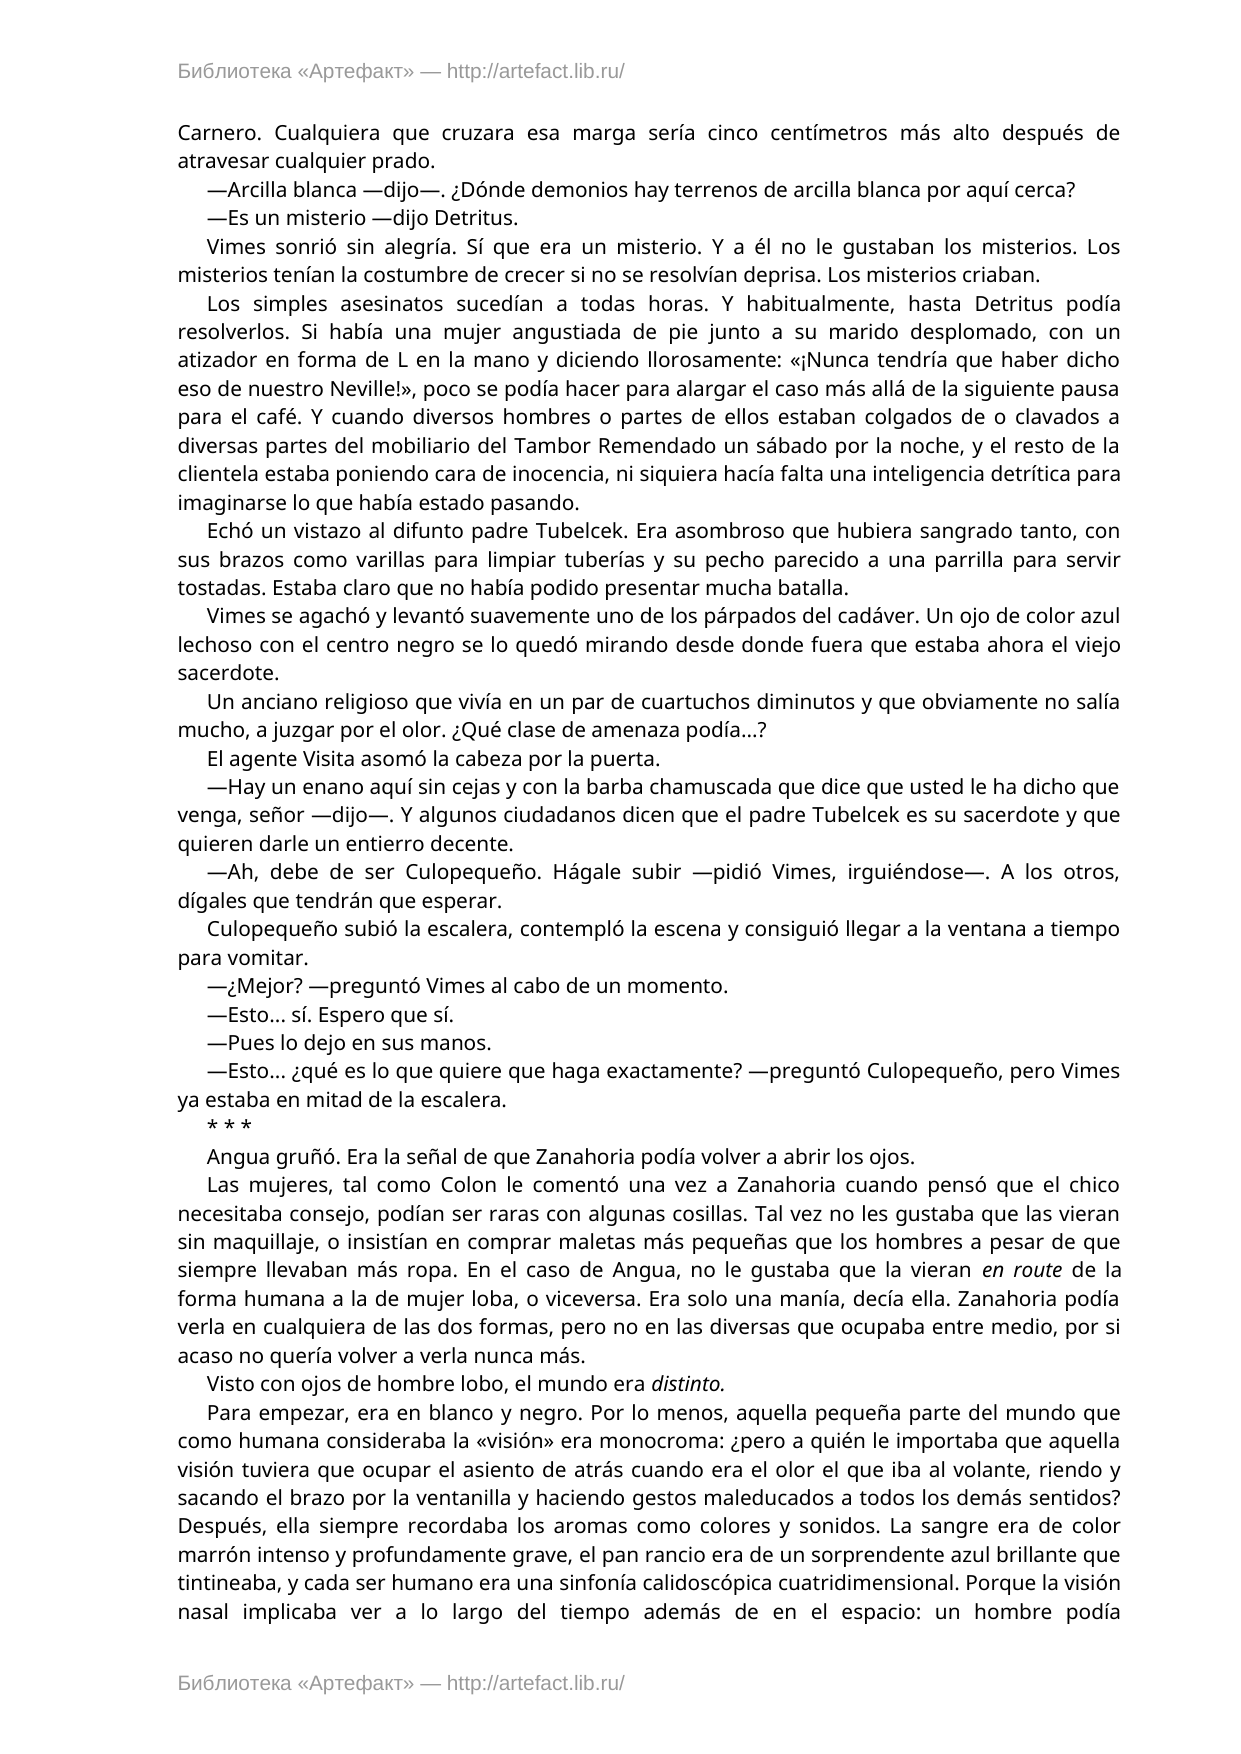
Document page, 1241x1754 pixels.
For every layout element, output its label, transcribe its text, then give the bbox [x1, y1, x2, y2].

text Los simples asesinatos sucedían a todas horas. Y habitualmente, hasta Detritus podía resolverlos. Si había una mujer angustiada de pie junto a su marido desplomado, con un atizador en forma de L en la mano y diciendo llorosamente: «¡Nunca tendría que haber dicho eso de nuestro Neville!», poco se podía hacer para alargar el caso más allá de la siguiente pausa para el café. Y cuando diversos hombres o partes de ellos estaban colgados de o clavados a diversas partes del mobiliario del Tambor Remendado un sábado por la noche, y el resto de la clientela estaba poniendo cara de inocencia, ni siquiera hacía falta una inteligencia detrítica para imaginarse lo que había estado pasando. [177, 289, 1122, 516]
text —Hay un enano aquí sin cejas y con la barba chamuscada que dice que usted le ha dicho que venga, señor —dijo—. Y algunos ciudadanos dicen que el padre Tubelcek es su sacerdote y que quieren darle un entierro decente. [177, 772, 1122, 857]
text * * * [177, 1113, 1122, 1142]
text —¿Mejor? —preguntó Vimes al cabo de un momento. [177, 971, 1122, 1000]
text —Arcilla blanca —dijo—. ¿Dónde demonios hay terrenos de arcilla blanca por aquí cerca? [177, 175, 1122, 203]
text —Esto... ¿qué es lo que quiere que haga exactamente? —preguntó Culopequeño, pero Vimes ya estaba en mitad de la escalera. [177, 1057, 1122, 1113]
text Vimes se agachó y levantó suavemente uno de los párpados del cadáver. Un ojo de color azul lechoso con el centro negro se lo quedó mirando desde donde fuera que estaba ahora el viejo sacerdote. [177, 602, 1122, 687]
text —Es un misterio —dijo Detritus. [177, 203, 1122, 232]
text Un anciano religioso que vivía en un par de cuartuchos diminutos y que obviamente no salía mucho, a juzgar por el olor. ¿Qué clase de amenaza podía...? [177, 687, 1122, 744]
text —Ah, debe de ser Culopequeño. Hágale subir —pidió Vimes, irguiéndose—. A los otros, dígales que tendrán que esperar. [177, 857, 1122, 914]
text Vimes sonrió sin alegría. Sí que era un misterio. Y a él no le gustaban los misterios. Los misterios tenían la costumbre de crecer si no se resolvían deprisa. Los misterios criaban. [177, 232, 1122, 289]
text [177, 118, 1122, 175]
text Echó un vistazo al difunto padre Tubelcek. Era asombroso que hubiera sangrado tanto, con sus brazos como varillas para limpiar tuberías y su pecho parecido a una parrilla para servir tostadas. Estaba claro que no había podido presentar mucha batalla. [177, 516, 1122, 602]
text —Pues lo dejo en sus manos. [177, 1028, 1122, 1057]
text Visto con ojos de hombre lobo, el mundo era distinto. [177, 1369, 1122, 1398]
text Culopequeño subió la escalera, contempló la escena y consiguió llegar a la ventana a tiempo para vomitar. [177, 914, 1122, 971]
text —Esto... sí. Espero que sí. [177, 1000, 1122, 1028]
text Angua gruñó. Era la señal de que Zanahoria podía volver a abrir los ojos. [177, 1142, 1122, 1170]
text Las mujeres, tal como Colon le comentó una vez a Zanahoria cuando pensó que el chico necesitaba consejo, podían ser raras con algunas cosillas. Tal vez no les gustaba que las vieran sin maquillaje, o insistían en comprar maletas más pequeñas que los hombres a pesar de que siempre llevaban más ropa. En el caso de Angua, no le gustaba que la vieran en route de la forma humana a la de mujer loba, o viceversa. Era solo una manía, decía ella. Zanahoria podía verla en cualquiera de las dos formas, pero no en las diversas que ocupaba entre medio, por si acaso no quería volver a verla nunca más. [177, 1170, 1122, 1369]
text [177, 1398, 1122, 1625]
text El agente Visita asomó la cabeza por la puerta. [177, 744, 1122, 772]
